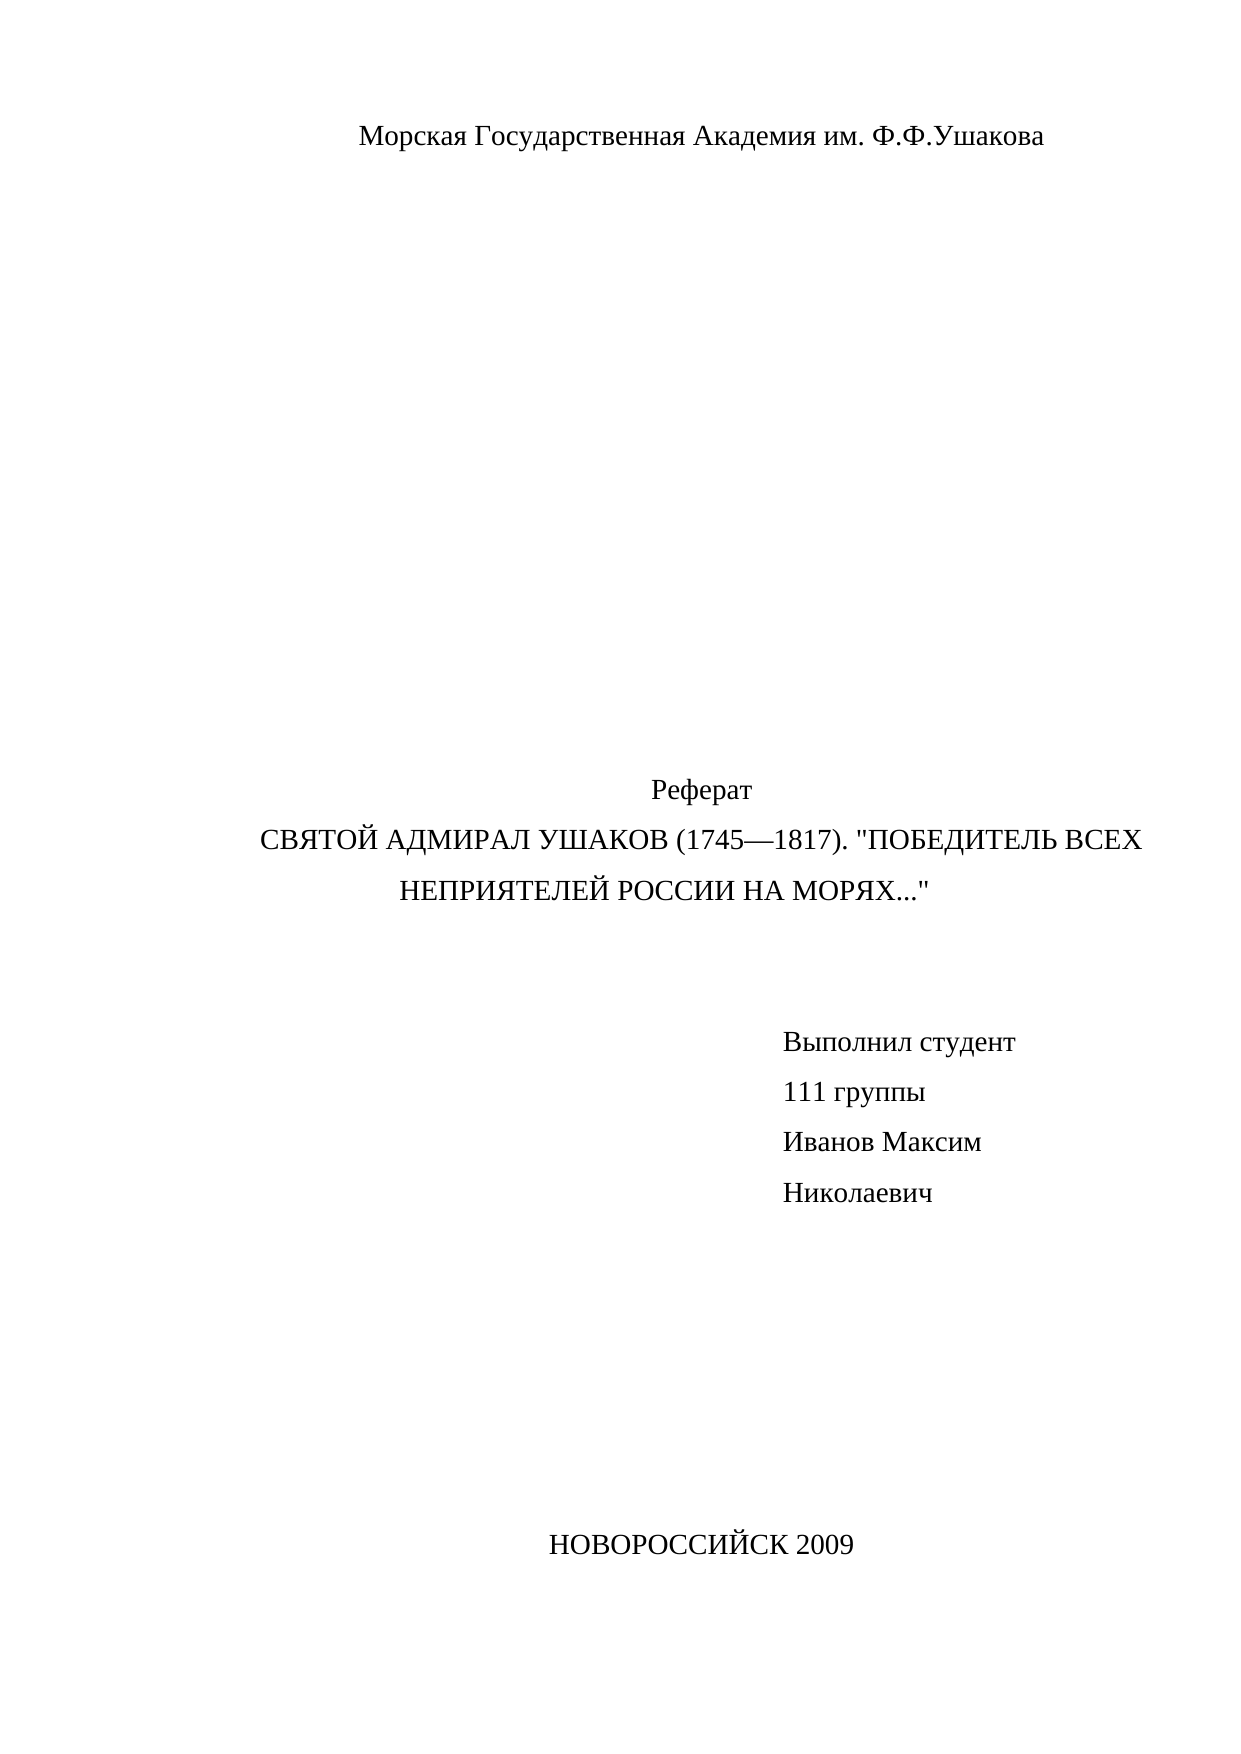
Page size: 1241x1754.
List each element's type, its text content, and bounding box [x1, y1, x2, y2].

text Николаевич [783, 1175, 1152, 1208]
text Морская Государственная Академия им. Ф.Ф.Ушакова [177, 118, 1152, 152]
text 111 группы [783, 1074, 1152, 1108]
text Новороссийск 2009 [177, 1527, 1152, 1560]
text Реферат [177, 772, 1152, 806]
text Иванов Максим [783, 1124, 1152, 1158]
text Выполнил студент [783, 1024, 1152, 1057]
text СВЯТОЙ АДМИРАЛ УШАКОВ (1745—1817). "ПОБЕДИТЕЛЬ ВСЕХ НЕПРИЯТЕЛЕЙ РОССИИ НА МОРЯХ..." [177, 822, 1152, 906]
